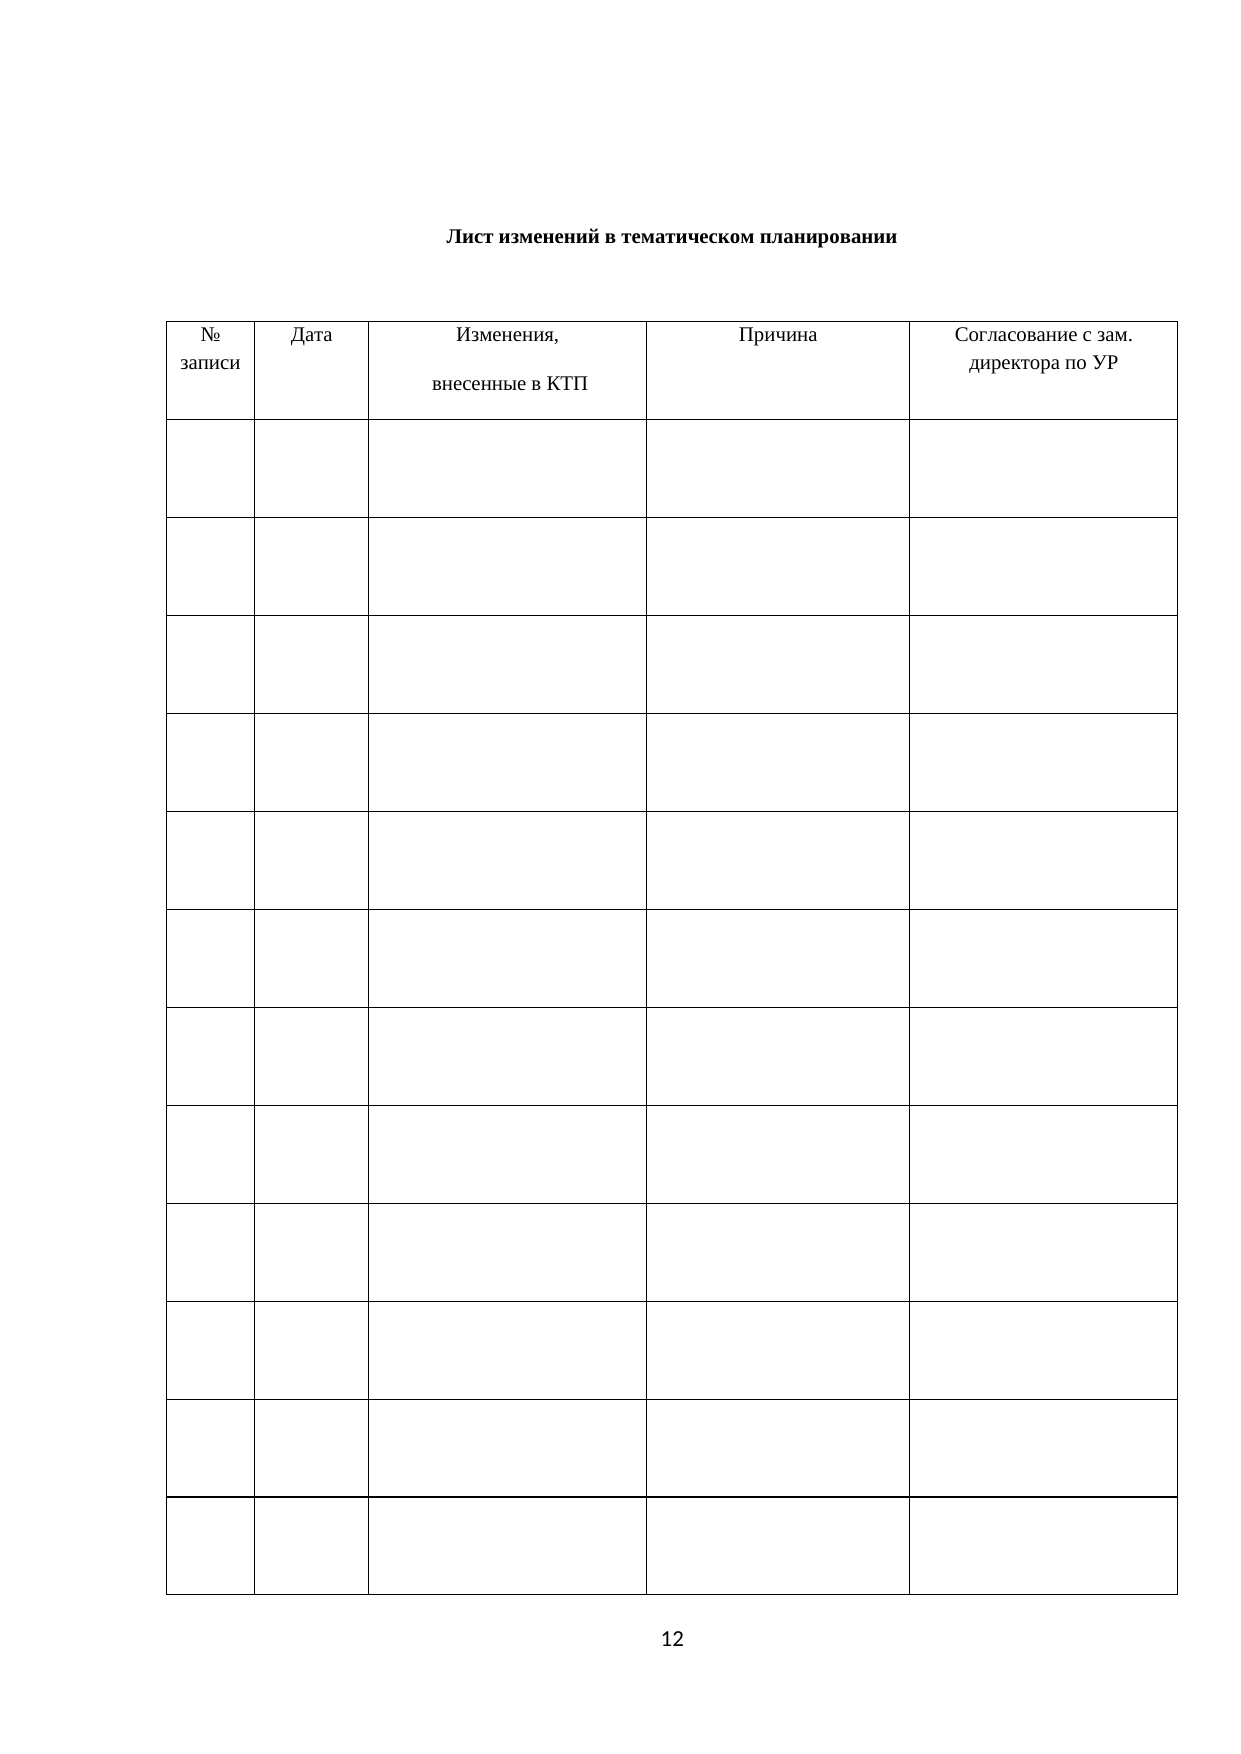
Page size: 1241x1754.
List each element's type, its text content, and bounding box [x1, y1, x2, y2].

table_cell [167, 1400, 254, 1496]
table_cell [167, 518, 254, 615]
table_cell [910, 1106, 1177, 1203]
table_cell [647, 910, 909, 1007]
table_cell [167, 1204, 254, 1301]
table_cell [255, 1498, 368, 1594]
table_cell [255, 1008, 368, 1105]
table_cell [369, 420, 646, 517]
table_cell [910, 518, 1177, 615]
table_cell [255, 1400, 368, 1496]
table_cell [647, 1400, 909, 1496]
table_cell [647, 1302, 909, 1398]
table_cell [255, 910, 368, 1007]
table_cell [369, 518, 646, 615]
table_cell [647, 1204, 909, 1301]
table_cell [167, 714, 254, 811]
table_cell [647, 420, 909, 517]
table_cell [910, 910, 1177, 1007]
table_cell [647, 1008, 909, 1105]
table_cell [647, 714, 909, 811]
table_cell [167, 420, 254, 517]
table_cell [255, 1302, 368, 1398]
table_cell [647, 1498, 909, 1594]
table_cell [167, 1302, 254, 1398]
table_cell [910, 616, 1177, 713]
table_cell [369, 1498, 646, 1594]
table_cell [255, 1106, 368, 1203]
table_cell [369, 1302, 646, 1398]
table_cell [255, 812, 368, 909]
table_cell [167, 616, 254, 713]
table_cell [910, 1008, 1177, 1105]
table_cell [369, 910, 646, 1007]
table_cell [910, 714, 1177, 811]
table_cell [647, 518, 909, 615]
table_header № записи [167, 322, 254, 419]
table_cell [167, 1008, 254, 1105]
table_header Изменения, внесенные в КТП [369, 322, 646, 419]
table_cell [910, 1498, 1177, 1594]
table_cell [369, 616, 646, 713]
table_cell [910, 420, 1177, 517]
table_cell [369, 812, 646, 909]
table_cell [255, 1204, 368, 1301]
table_cell [255, 714, 368, 811]
table_header Дата [255, 322, 368, 419]
table_cell [167, 1106, 254, 1203]
table_cell [369, 1106, 646, 1203]
table_cell [910, 1204, 1177, 1301]
table_cell [910, 812, 1177, 909]
table_cell [255, 616, 368, 713]
table_cell [647, 616, 909, 713]
table_cell [369, 714, 646, 811]
table_cell [255, 518, 368, 615]
table_cell [167, 812, 254, 909]
table_cell [167, 910, 254, 1007]
table_cell [369, 1008, 646, 1105]
table_cell [255, 420, 368, 517]
table_cell [647, 812, 909, 909]
table_cell [910, 1302, 1177, 1398]
table_header Согласование с зам. директора по УР [910, 322, 1177, 419]
table_cell [647, 1106, 909, 1203]
text Лист изменений в тематическом планировании [177, 224, 1167, 248]
table_cell [910, 1400, 1177, 1496]
table_cell [167, 1498, 254, 1594]
table_cell [369, 1204, 646, 1301]
table_cell [369, 1400, 646, 1496]
table_header Причина [647, 322, 909, 419]
